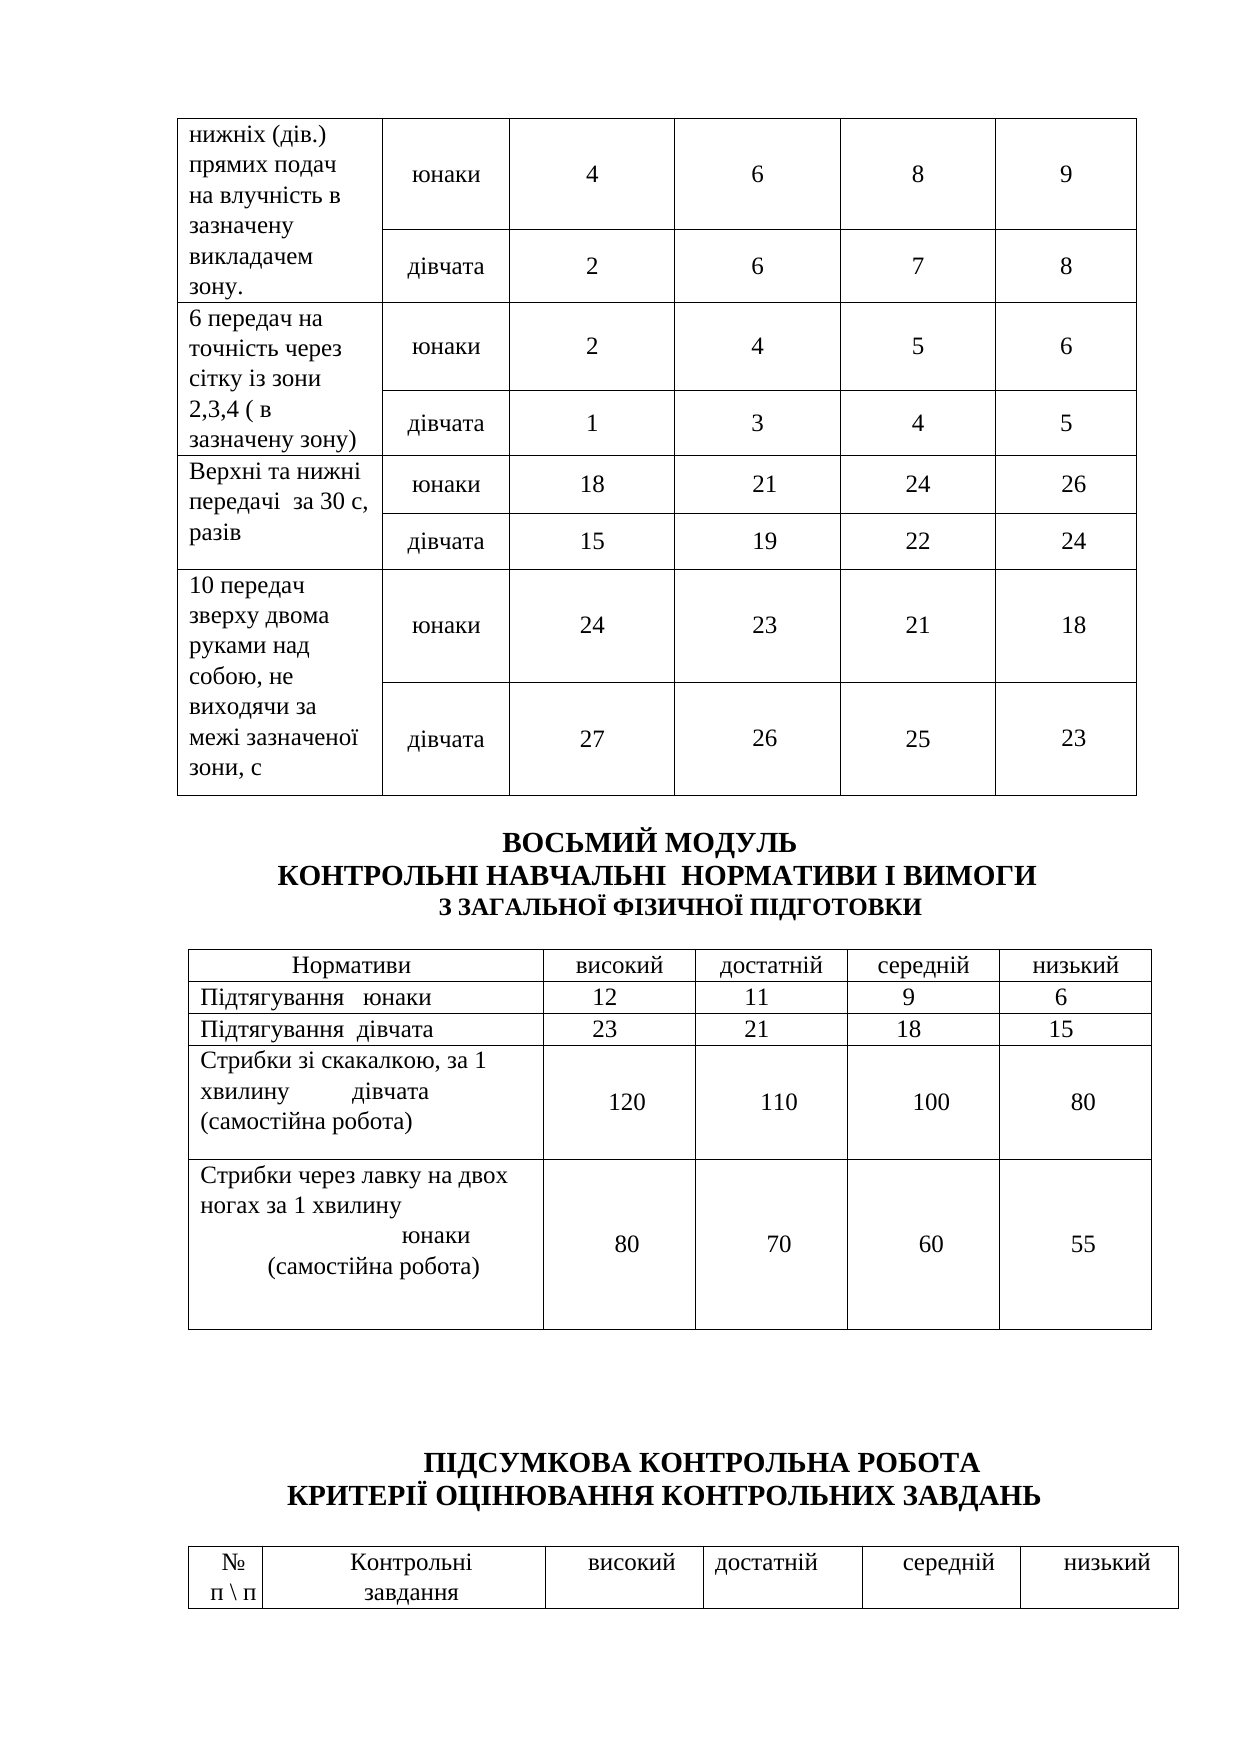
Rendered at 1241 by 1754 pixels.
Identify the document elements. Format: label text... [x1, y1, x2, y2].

table_cell 23 [996, 683, 1136, 795]
table_cell 6 [675, 119, 840, 229]
table_cell Верхні та нижні передачі за 30 с, разів [178, 456, 382, 569]
text КОНТРОЛЬНІ НАВЧАЛЬНІ НОРМАТИВИ І ВИМОГИ [177, 858, 1137, 892]
text КРИТЕРІЇ ОЦІНЮВАННЯ КОНТРОЛЬНИХ ЗАВДАНЬ [177, 1478, 1152, 1512]
table_header високий [544, 950, 695, 981]
table_cell 15 [1000, 1014, 1151, 1044]
table_header низький [1000, 950, 1151, 981]
table_cell 110 [696, 1046, 847, 1159]
table_cell 9 [996, 119, 1136, 229]
table_cell дівчата [383, 230, 509, 302]
table_cell 7 [841, 230, 995, 302]
table_cell дівчата [383, 514, 509, 569]
table_cell 120 [544, 1046, 695, 1159]
table_cell Стрибки через лавку на двох ногах за 1 хвилину юнаки (самостійна робота) [189, 1160, 543, 1329]
table_cell 4 [841, 391, 995, 455]
table_cell 8 [996, 230, 1136, 302]
table_header № п \ п [189, 1547, 262, 1608]
table_header середній [848, 950, 999, 981]
table_cell 6 передач на точність через сітку із зони 2,3,4 ( в зазначену зону) [178, 303, 382, 455]
table_cell Стрибки зі скакалкою, за 1 хвилину дівчата (самостійна робота) [189, 1046, 543, 1159]
table_cell 21 [675, 456, 840, 513]
table_cell 18 [996, 570, 1136, 682]
table_cell 12 [544, 982, 695, 1013]
table_header високий [546, 1547, 703, 1608]
table_cell 15 [510, 514, 674, 569]
table_header середній [863, 1547, 1020, 1608]
table_header низький [1021, 1547, 1178, 1608]
table_cell 60 [848, 1160, 999, 1329]
table_cell 6 [996, 303, 1136, 390]
text З ЗАГАЛЬНОЇ ФІЗИЧНОЇ ПІДГОТОВКИ [177, 892, 1152, 921]
text ВОСЬМИЙ МОДУЛЬ [177, 825, 1122, 858]
table_cell 27 [510, 683, 674, 795]
table_cell 24 [510, 570, 674, 682]
table_cell 80 [544, 1160, 695, 1329]
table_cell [178, 119, 382, 302]
table_cell 3 [675, 391, 840, 455]
table_cell 4 [675, 303, 840, 390]
table_cell 24 [841, 456, 995, 513]
table_cell 19 [675, 514, 840, 569]
table_cell 6 [675, 230, 840, 302]
text ПІДСУМКОВА КОНТРОЛЬНА РОБОТА [177, 1445, 1152, 1478]
table_cell 2 [510, 230, 674, 302]
table_cell 18 [848, 1014, 999, 1044]
table_cell 80 [1000, 1046, 1151, 1159]
table_header Нормативи [189, 950, 543, 981]
table_cell 70 [696, 1160, 847, 1329]
table_header достатній [696, 950, 847, 981]
table_cell юнаки [383, 119, 509, 229]
table_cell 8 [841, 119, 995, 229]
table_cell 2 [510, 303, 674, 390]
table_cell 22 [841, 514, 995, 569]
table_cell юнаки [383, 456, 509, 513]
table_cell 26 [996, 456, 1136, 513]
table_cell 5 [841, 303, 995, 390]
table_cell 4 [510, 119, 674, 229]
table_cell 9 [848, 982, 999, 1013]
table_cell дівчата [383, 683, 509, 795]
table_cell юнаки [383, 303, 509, 390]
table_cell 18 [510, 456, 674, 513]
table_cell Підтягування дівчата [189, 1014, 543, 1044]
table_cell 55 [1000, 1160, 1151, 1329]
table_cell 24 [996, 514, 1136, 569]
table_cell юнаки [383, 570, 509, 682]
table_header Контрольні завдання [263, 1547, 545, 1608]
table_cell 25 [841, 683, 995, 795]
table_cell Підтягування юнаки [189, 982, 543, 1013]
table_cell 21 [841, 570, 995, 682]
table_cell 10 передач зверху двома руками над собою, не виходячи за межі зазначеної зони, с [178, 570, 382, 795]
table_cell 23 [544, 1014, 695, 1044]
table_cell 1 [510, 391, 674, 455]
table_cell 5 [996, 391, 1136, 455]
table_cell 23 [675, 570, 840, 682]
table_header достатній [704, 1547, 862, 1608]
table_cell 100 [848, 1046, 999, 1159]
table_cell 6 [1000, 982, 1151, 1013]
table_cell 26 [675, 683, 840, 795]
table_cell 11 [696, 982, 847, 1013]
table_cell 21 [696, 1014, 847, 1044]
table_cell дівчата [383, 391, 509, 455]
